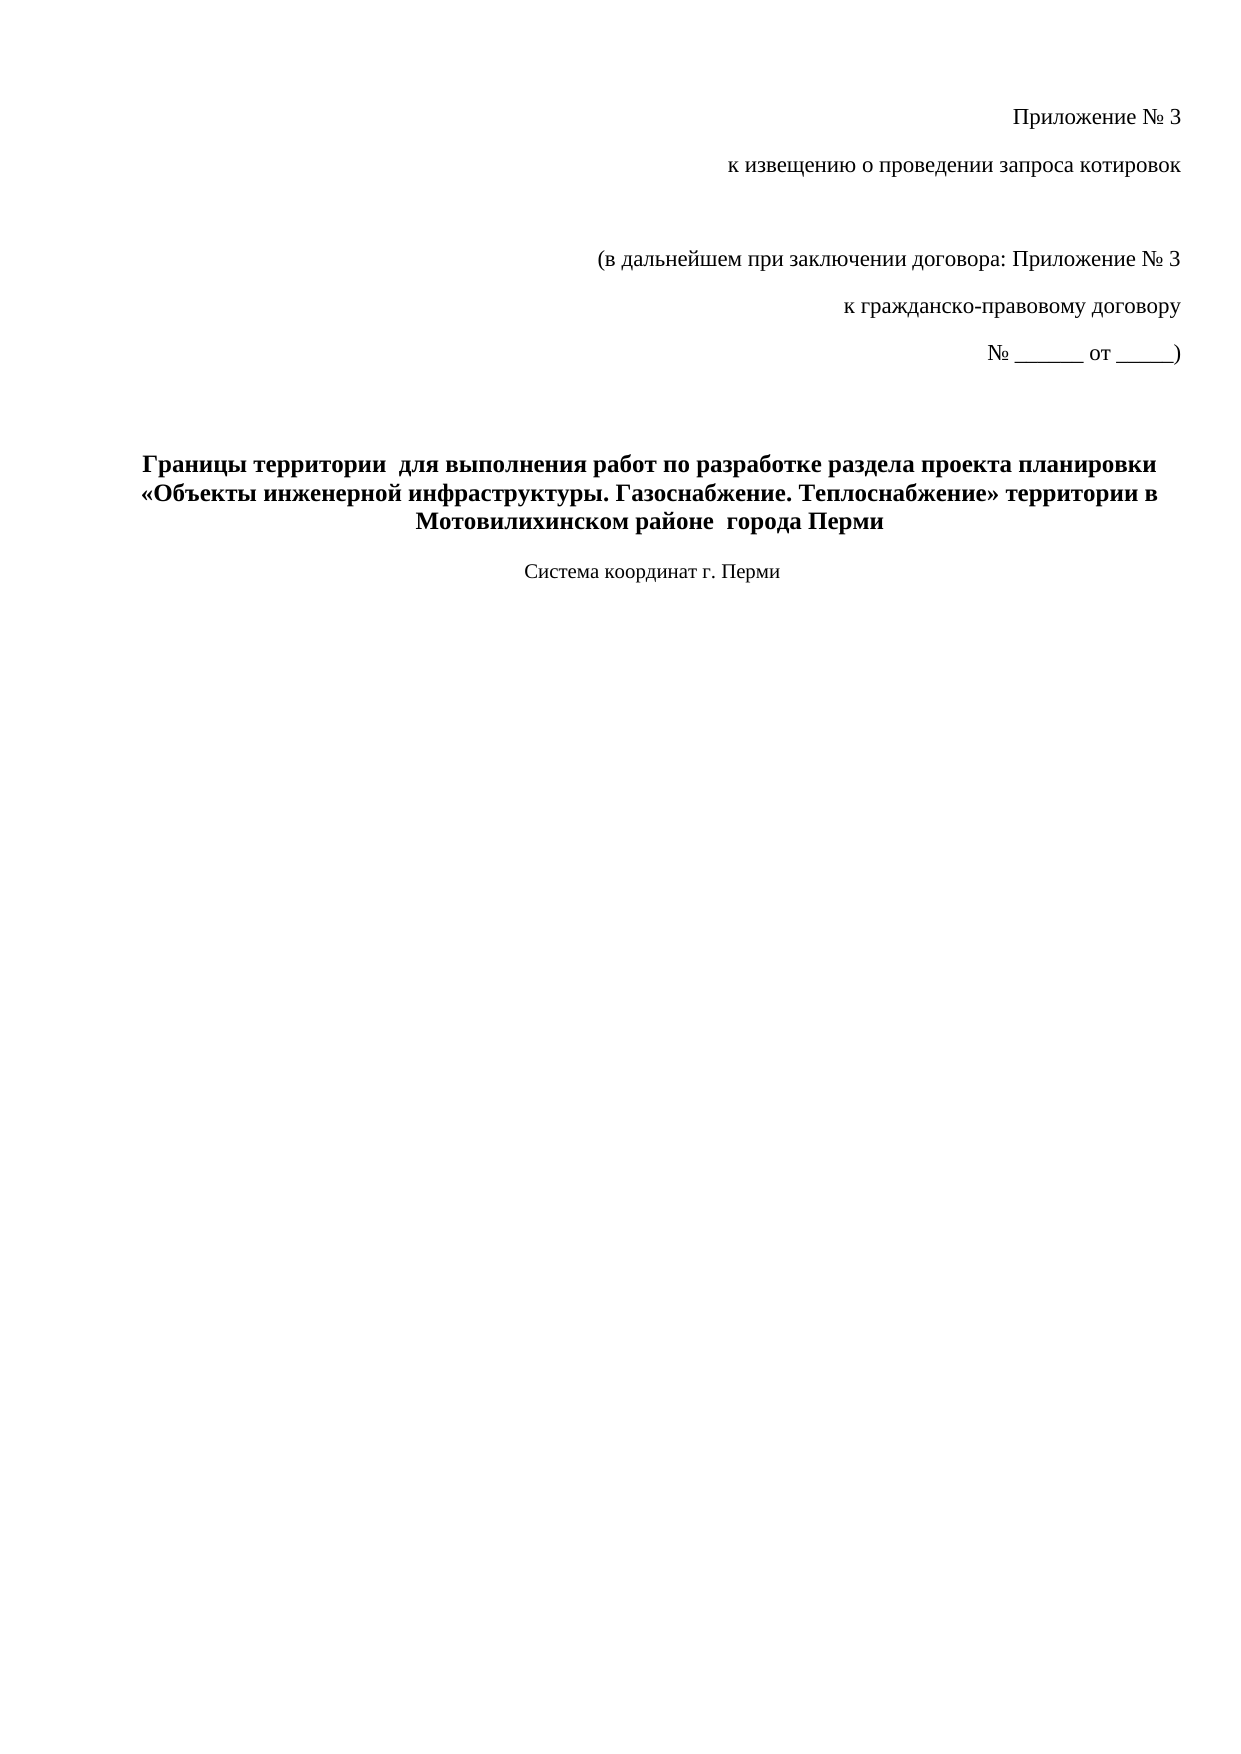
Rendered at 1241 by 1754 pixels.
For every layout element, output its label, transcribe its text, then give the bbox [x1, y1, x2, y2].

text Система координат г. Перми [118, 559, 1181, 583]
text Приложение № 3 [118, 103, 1181, 130]
text Границы территории для выполнения работ по разработке раздела проекта планировки «Объекты инженерной инфраструктуры. Газоснабжение. Теплоснабжение» территории в Мотовилихинском районе города Перми [118, 449, 1181, 535]
text к извещению о проведении запроса котировок [118, 151, 1181, 177]
text (в дальнейшем при заключении договора: Приложение № 3 [118, 245, 1181, 271]
text к гражданско-правовому договору [118, 292, 1181, 318]
text № ______ от _____) [118, 339, 1181, 366]
